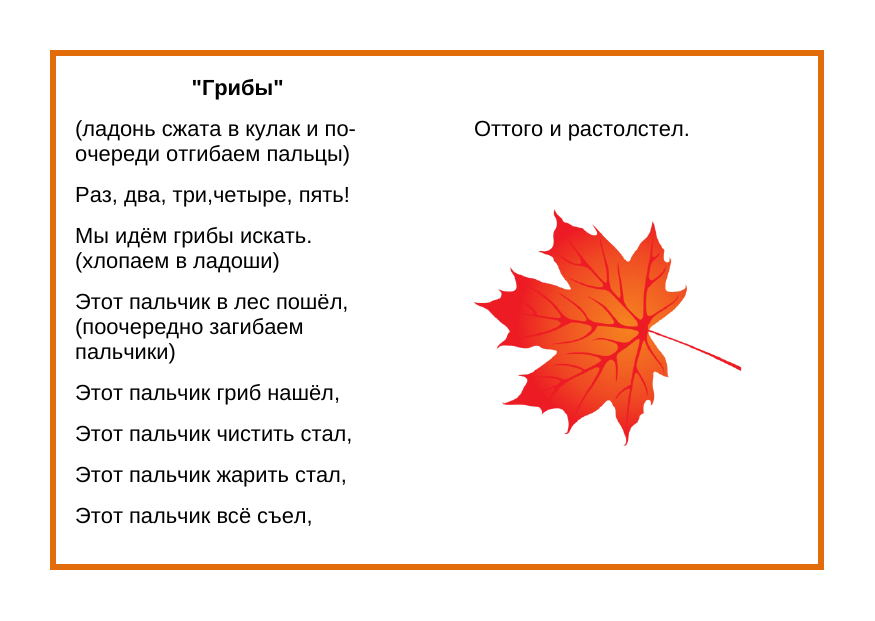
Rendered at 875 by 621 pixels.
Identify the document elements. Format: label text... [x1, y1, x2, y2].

text Этот пальчик чистить стал, [75, 421, 400, 446]
text Этот пальчик жарить стал, [75, 462, 400, 487]
text Этот пальчик всё съел, [75, 502, 400, 528]
text (ладонь сжата в кулак и по-очереди отгибаем пальцы) [75, 116, 400, 166]
text Этот пальчик в лес пошёл, (поочередно загибаем пальчики) [75, 289, 400, 364]
text Этот пальчик гриб нашёл, [75, 380, 400, 405]
text "Грибы" [75, 75, 400, 100]
text Раз, два, три,четыре, пять! [75, 182, 400, 207]
picture [473, 209, 742, 446]
text Оттого и растолстел. [474, 116, 799, 141]
text Мы идём грибы искать. (хлопаем в ладоши) [75, 223, 400, 273]
